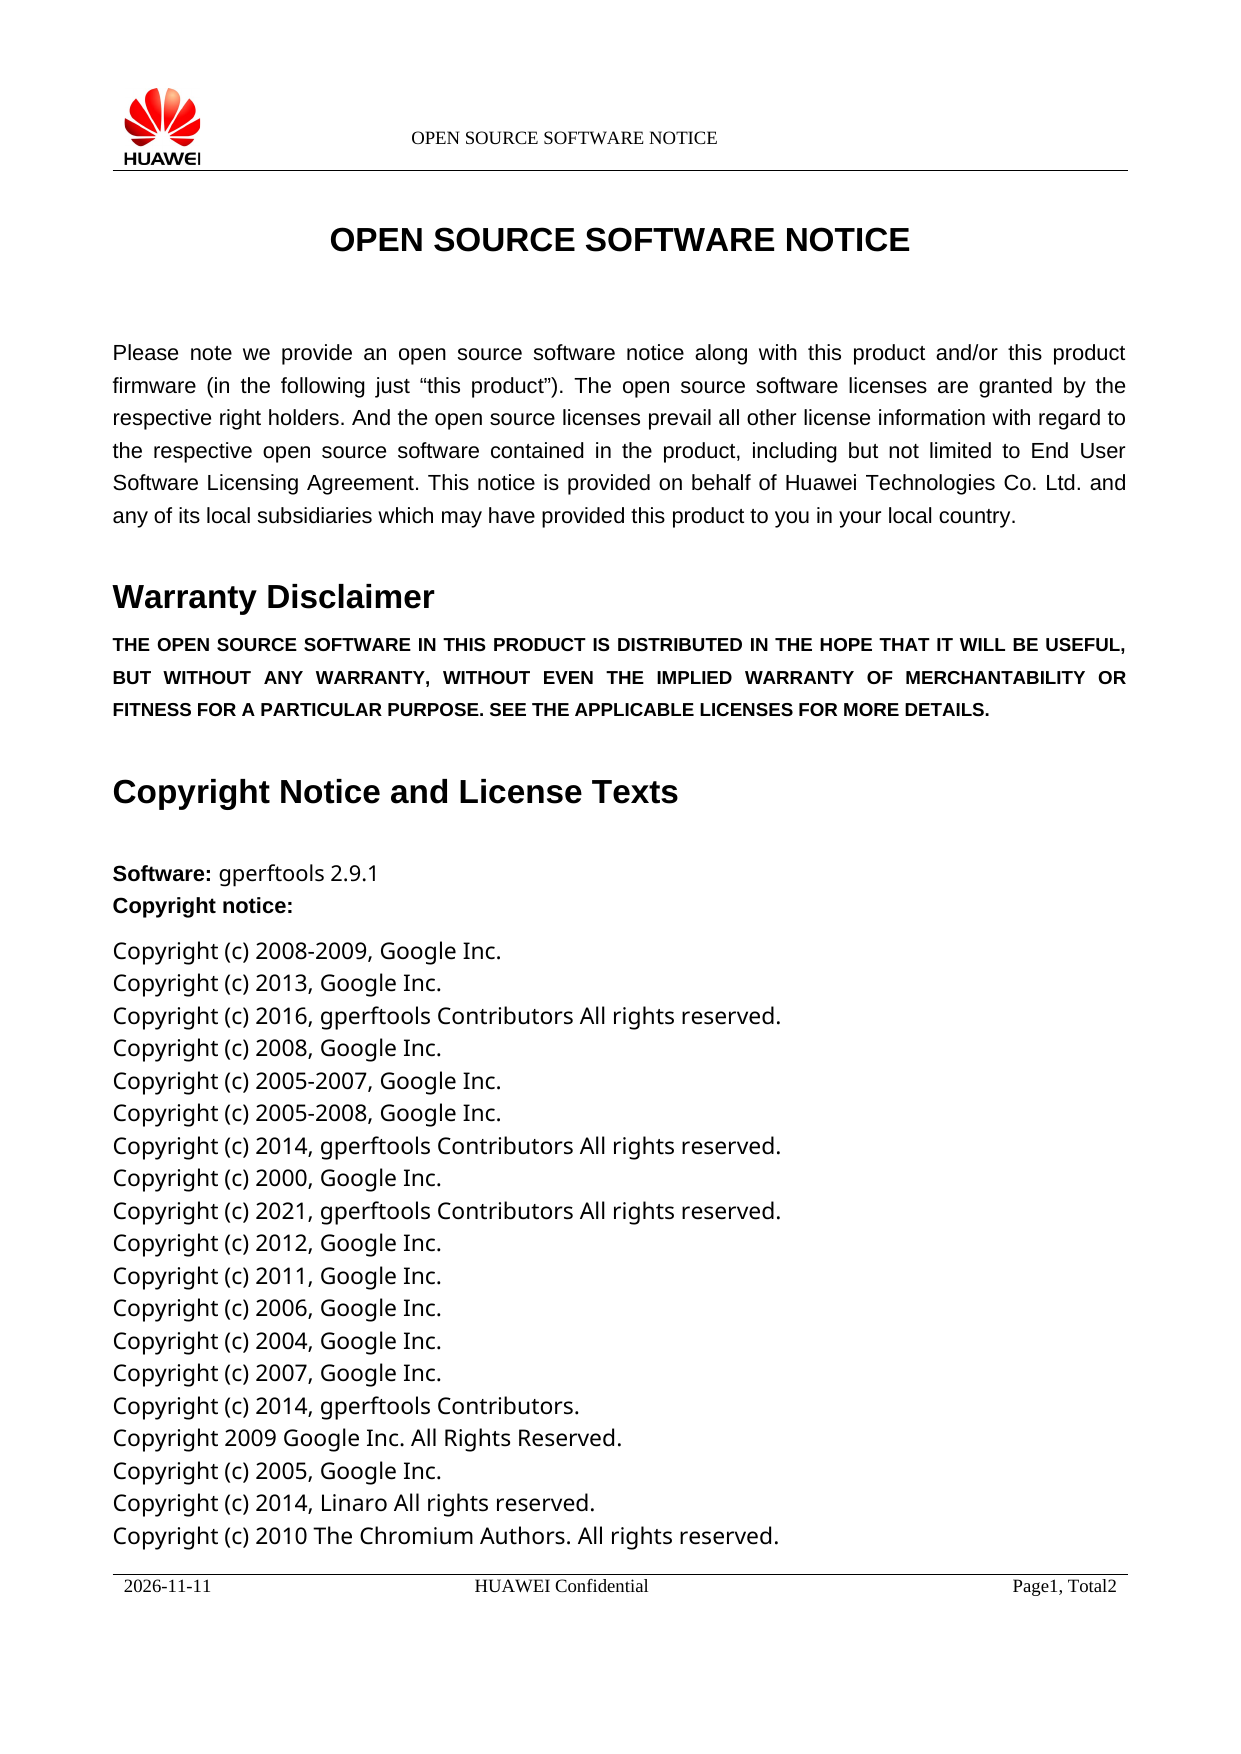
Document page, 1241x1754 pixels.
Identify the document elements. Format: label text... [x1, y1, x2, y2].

text Copyright Notice and License Texts [112, 759, 1128, 824]
text OPEN SOURCE SOFTWARE NOTICE [112, 206, 1128, 271]
title Software: gperftools 2.9.1 [112, 856, 1128, 889]
text The open source software in this product is distributed in the hope that it will be useful, but WITHOUT ANY WARRANTY, without even the implied warranty of MERCHANTABILITY or FITNESS FOR A PARTICULAR PURPOSE. See the applicable licenses for more details. [112, 629, 1128, 726]
text Copyright notice: [112, 889, 1128, 921]
text Please note we provide an open source software notice along with this product and/or this product firmware (in the following just “this product”). The open source software licenses are granted by the respective right holders. And the open source licenses prevail all other license information with regard to the respective open source software contained in the product, including but not limited to End User Software Licensing Agreement. This notice is provided on behalf of Huawei Technologies Co. Ltd. and any of its local subsidiaries which may have provided this product to you in your local country. [112, 336, 1128, 531]
picture [124, 88, 201, 165]
text Warranty Disclaimer [112, 564, 1128, 629]
